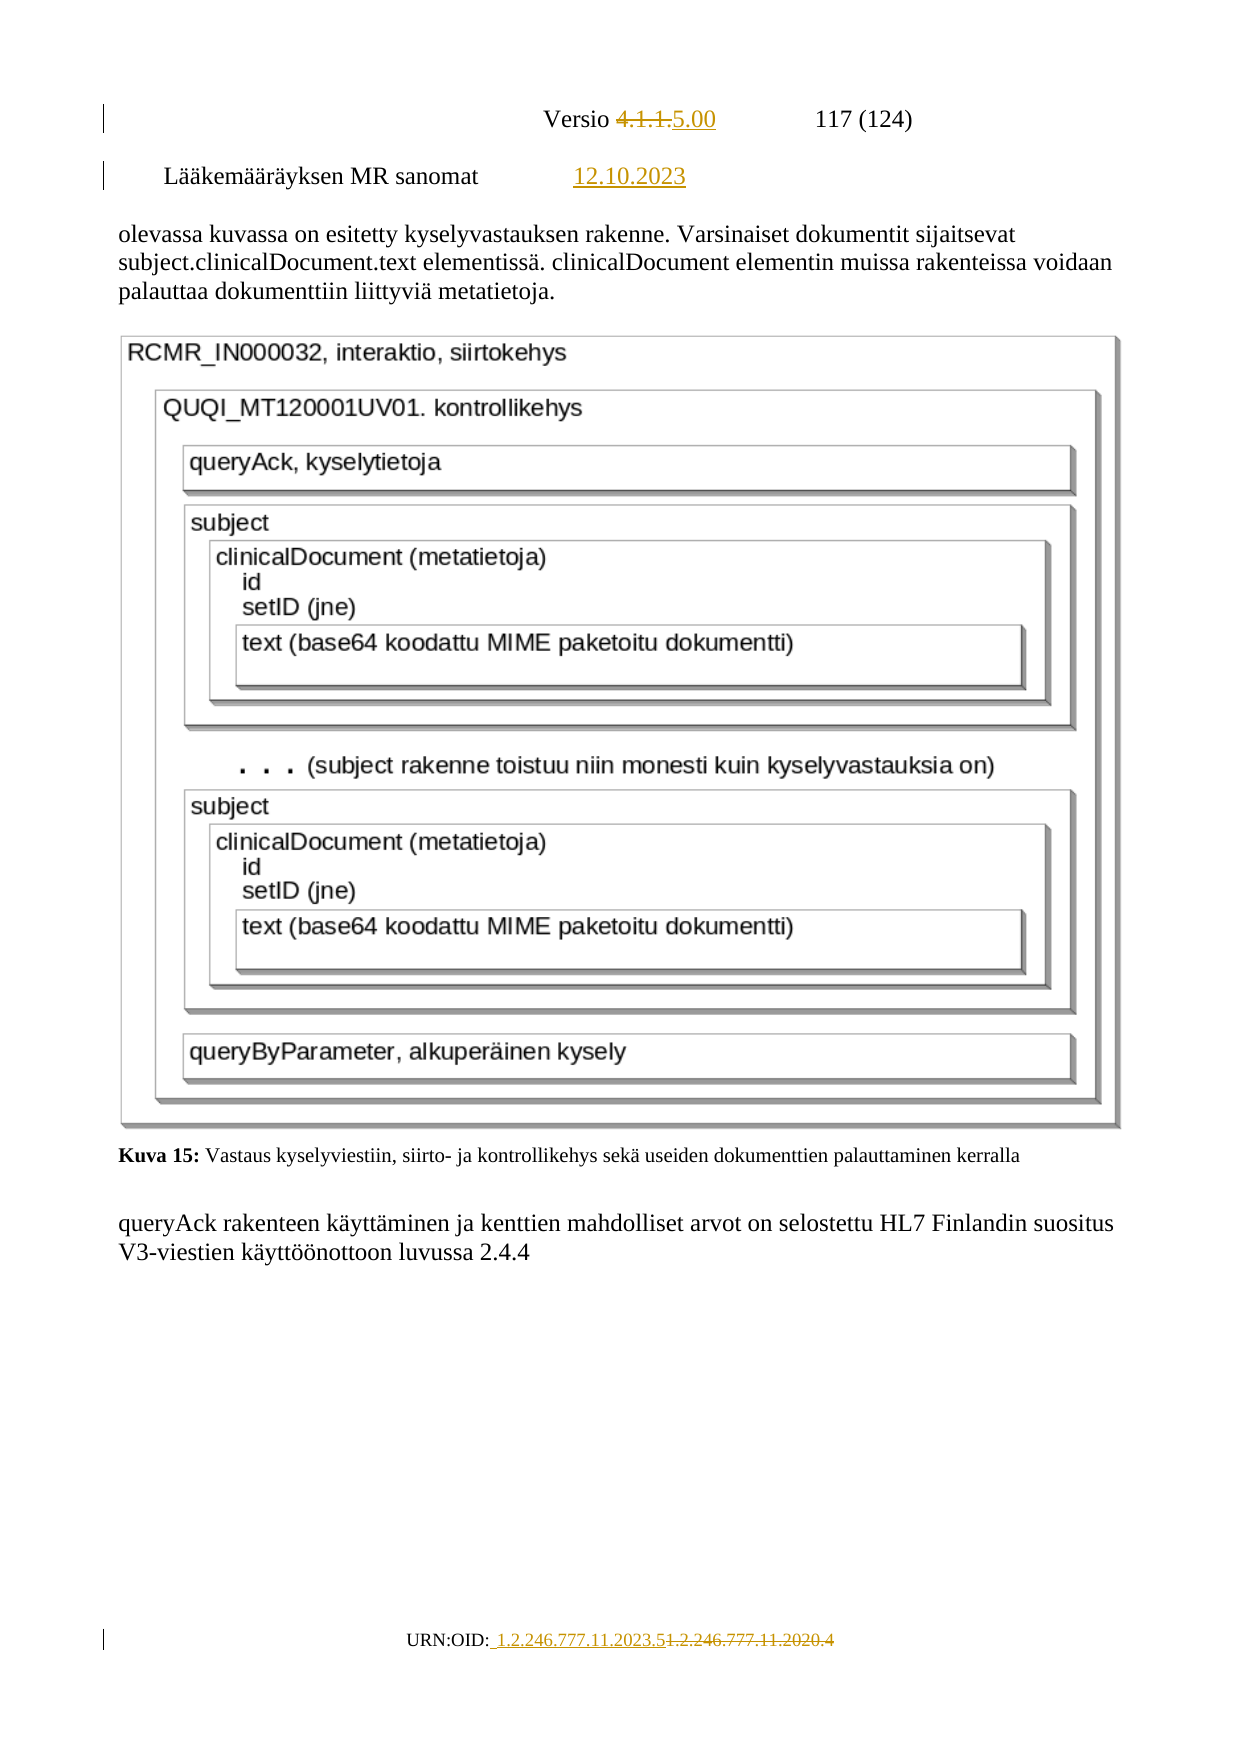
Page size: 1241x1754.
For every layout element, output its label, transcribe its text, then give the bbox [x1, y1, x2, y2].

text queryAck rakenteen käyttäminen ja kenttien mahdolliset arvot on selostettu HL7 Finlandin suositus V3-viestien käyttöönottoon luvussa 2.4.4 [118, 1208, 1122, 1266]
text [118, 219, 1122, 305]
